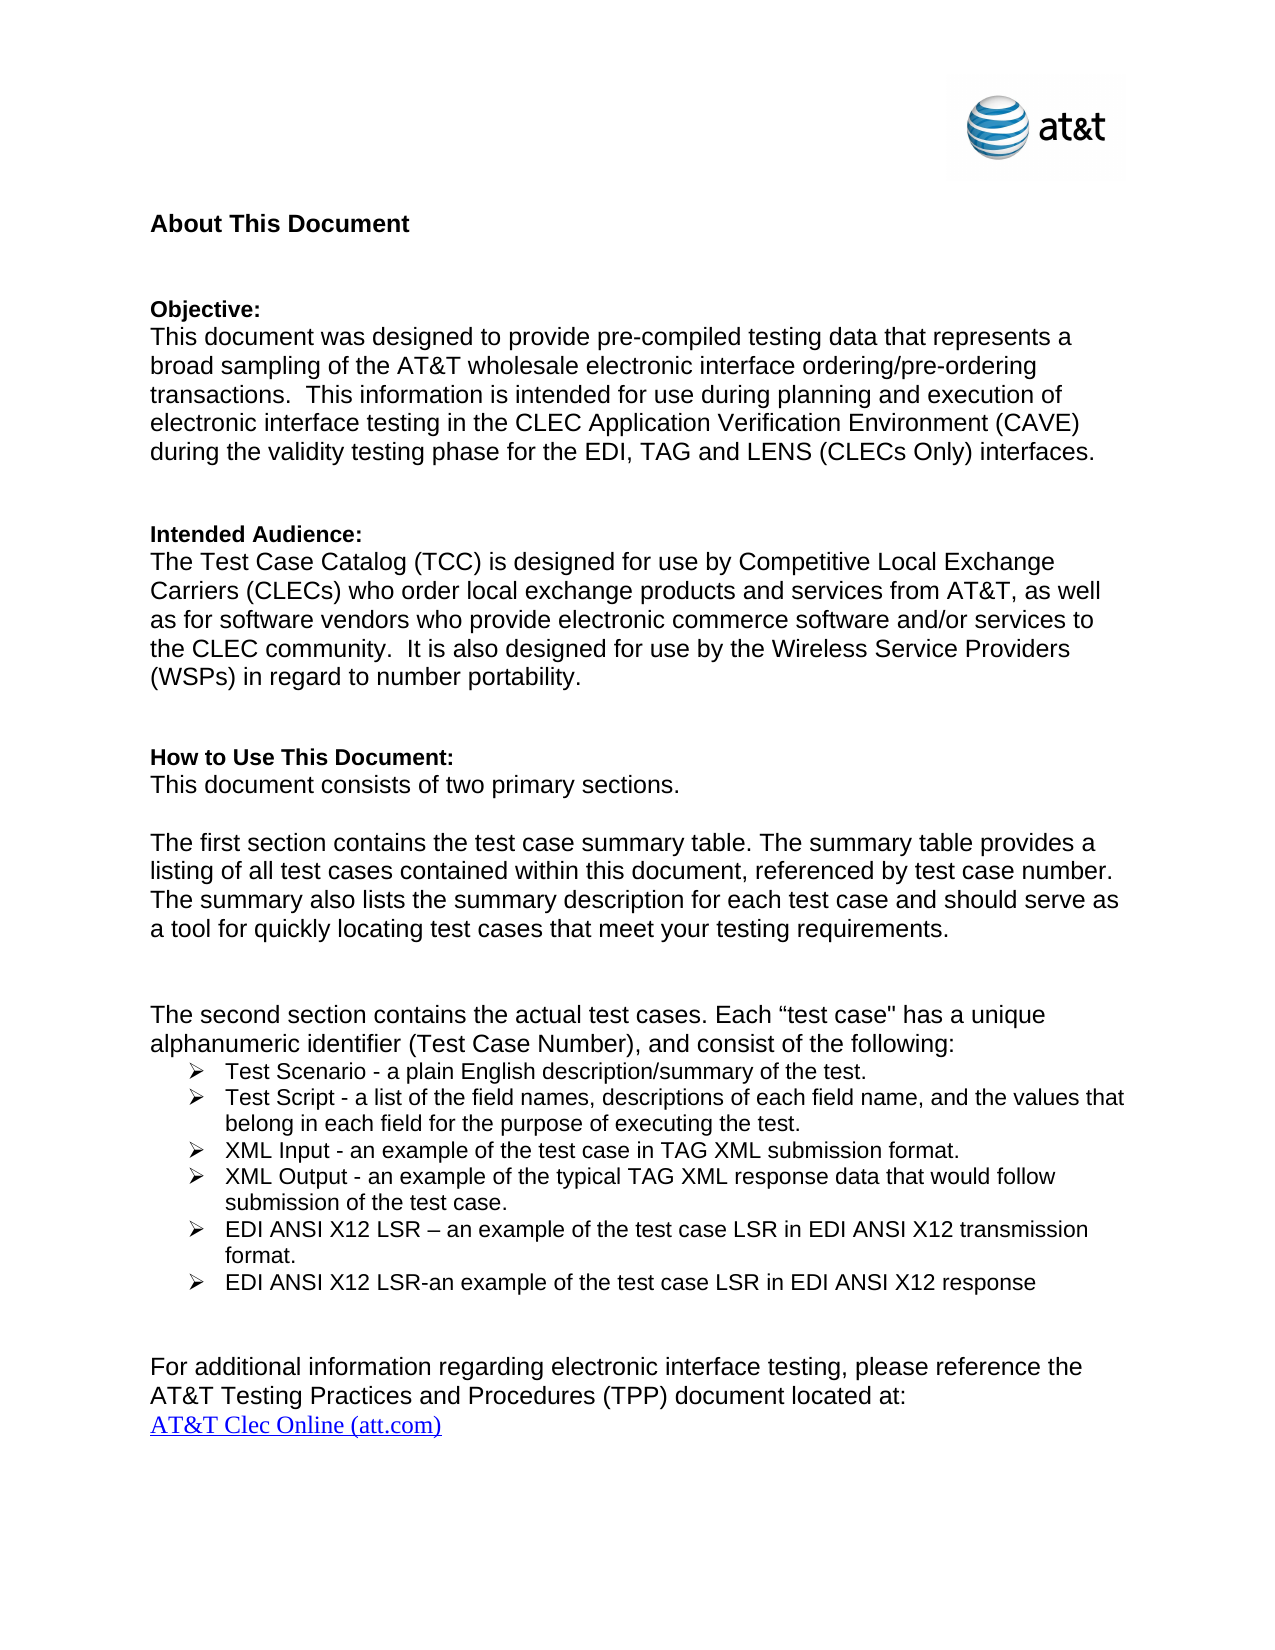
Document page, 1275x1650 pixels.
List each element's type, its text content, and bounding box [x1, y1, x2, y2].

text The first section contains the test case summary table. The summary table provides a listing of all test cases contained within this document, referenced by test case number. The summary also lists the summary description for each test case and should serve as a tool for quickly locating test cases that meet your testing requirements. [150, 828, 1125, 943]
text The second section contains the actual test cases. Each “test case" has a unique alphanumeric identifier (Test Case Number), and consist of the following: [150, 1000, 1125, 1058]
list Test Scenario - a plain English description/summary of the test. [187, 1058, 1125, 1084]
list EDI ANSI X12 LSR-an example of the test case LSR in EDI ANSI X12 response [187, 1268, 1125, 1295]
text For additional information regarding electronic interface testing, please reference the AT&T Testing Practices and Procedures (TPP) document located at: [150, 1352, 1125, 1410]
text Intended Audience: The Test Case Catalog (TCC) is designed for use by Competitive Local Exchange Carriers (CLECs) who order local exchange products and services from AT&T, as well as for software vendors who provide electronic commerce software and/or services to the CLEC community. It is also designed for use by the Wireless Service Providers (WSPs) in regard to number portability. [150, 521, 1125, 691]
text Objective: This document was designed to provide pre-compiled testing data that represents a broad sampling of the AT&T wholesale electronic interface ordering/pre-ordering transactions. This information is intended for use during planning and execution of electronic interface testing in the CLEC Application Verification Environment (CAVE) during the validity testing phase for the EDI, TAG and LENS (CLECs Only) interfaces. [150, 296, 1125, 466]
list XML Input - an example of the test case in TAG XML submission format. [187, 1137, 1125, 1163]
list XML Output - an example of the typical TAG XML response data that would follow submission of the test case. [187, 1163, 1125, 1216]
picture [946, 74, 1126, 181]
list Test Script - a list of the field names, descriptions of each field name, and the values that belong in each field for the purpose of executing the test. [187, 1084, 1125, 1137]
text This document consists of two primary sections. [150, 770, 1125, 799]
list EDI ANSI X12 LSR – an example of the test case LSR in EDI ANSI X12 transmission format. [187, 1216, 1125, 1268]
text How to Use This Document: [150, 744, 1125, 770]
subtitle About This Document [150, 209, 1125, 238]
text AT&T Clec Online (att.com) [150, 1410, 1125, 1438]
